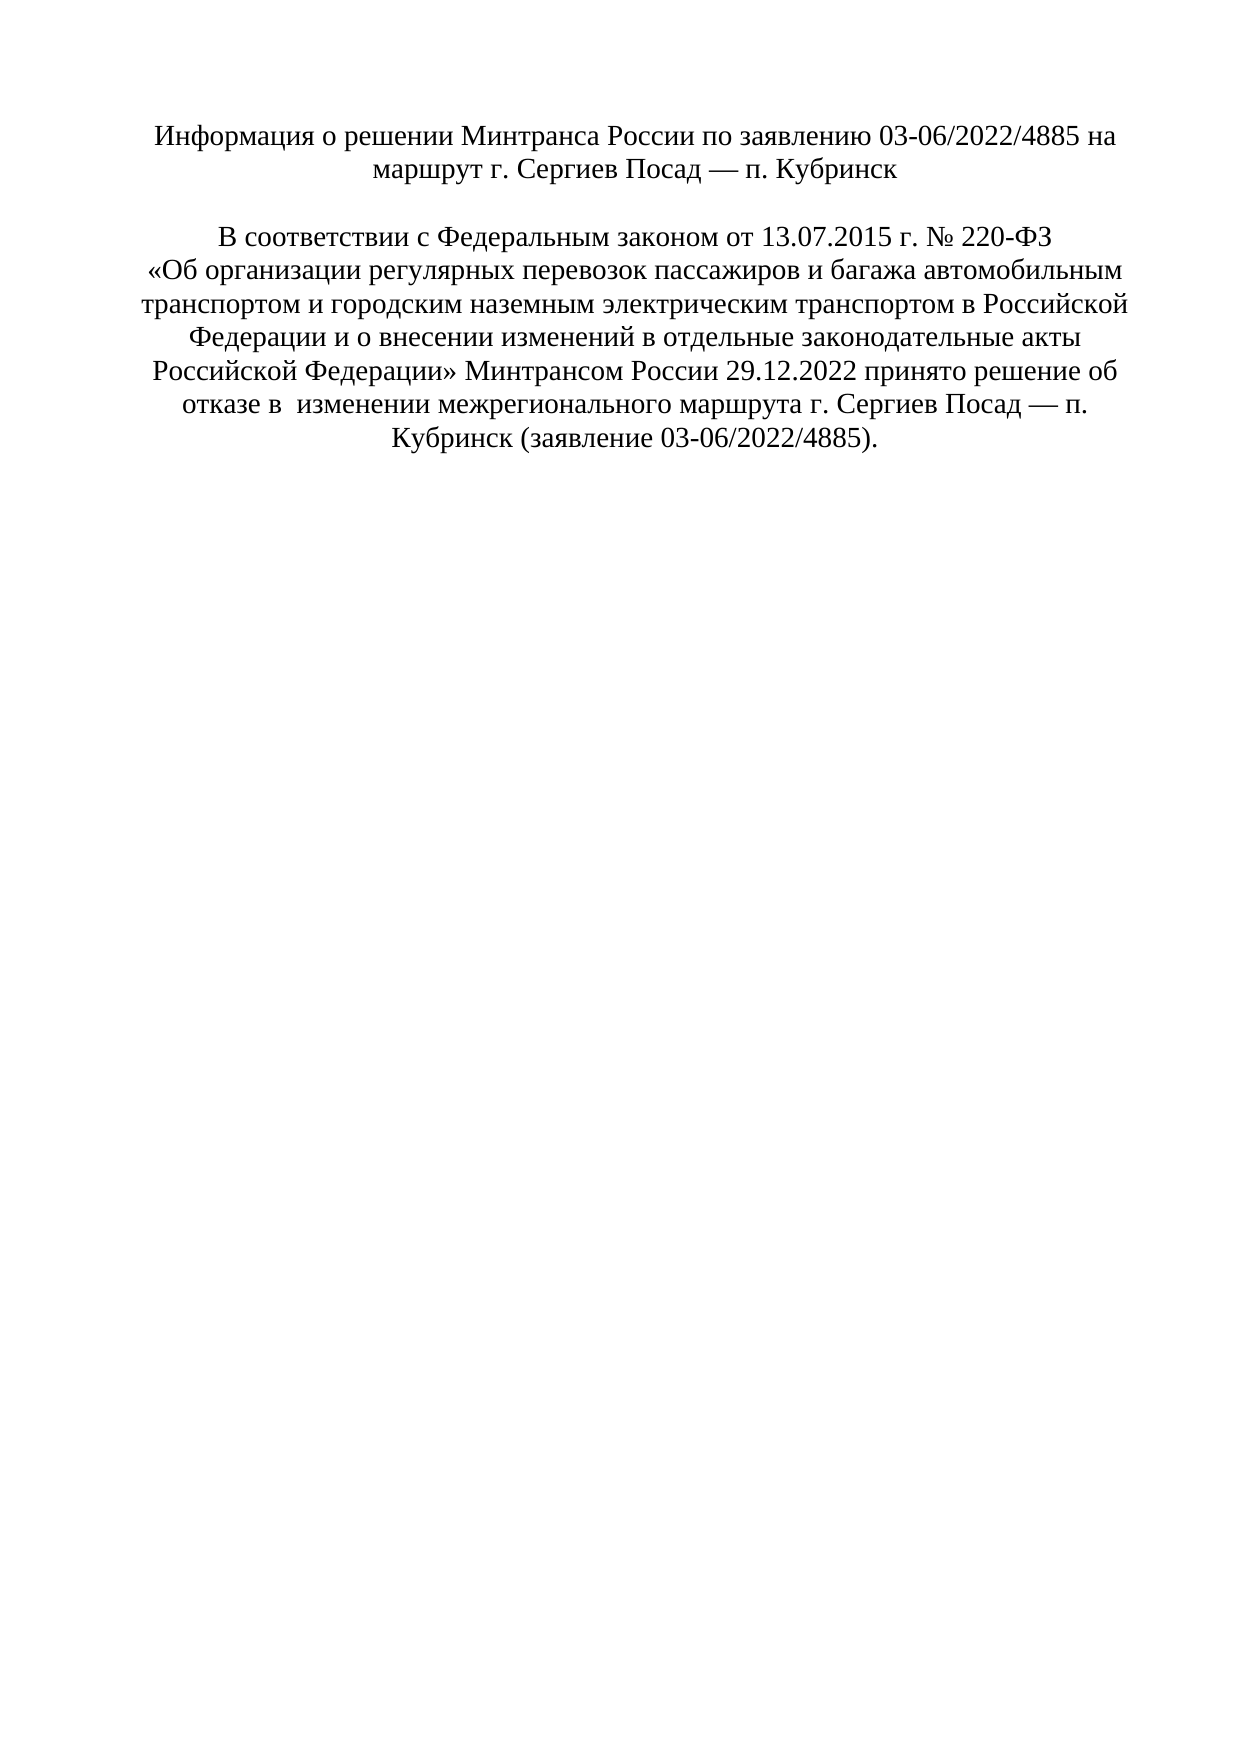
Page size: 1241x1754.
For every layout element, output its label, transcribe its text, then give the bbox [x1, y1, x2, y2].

text Информация о решении Минтранса России по заявлению 03-06/2022/4885 на маршрут г. Сергиев Посад — п. Кубринск [118, 118, 1152, 185]
text В соответствии с Федеральным законом от 13.07.2015 г. № 220-ФЗ «Об организации регулярных перевозок пассажиров и багажа автомобильным транспортом и городским наземным электрическим транспортом в Российской Федерации и о внесении изменений в отдельные законодательные акты Российской Федерации» Минтрансом России 29.12.2022 принято решение об отказе в изменении межрегионального маршрута г. Сергиев Посад — п. Кубринск (заявление 03-06/2022/4885). [118, 219, 1152, 453]
